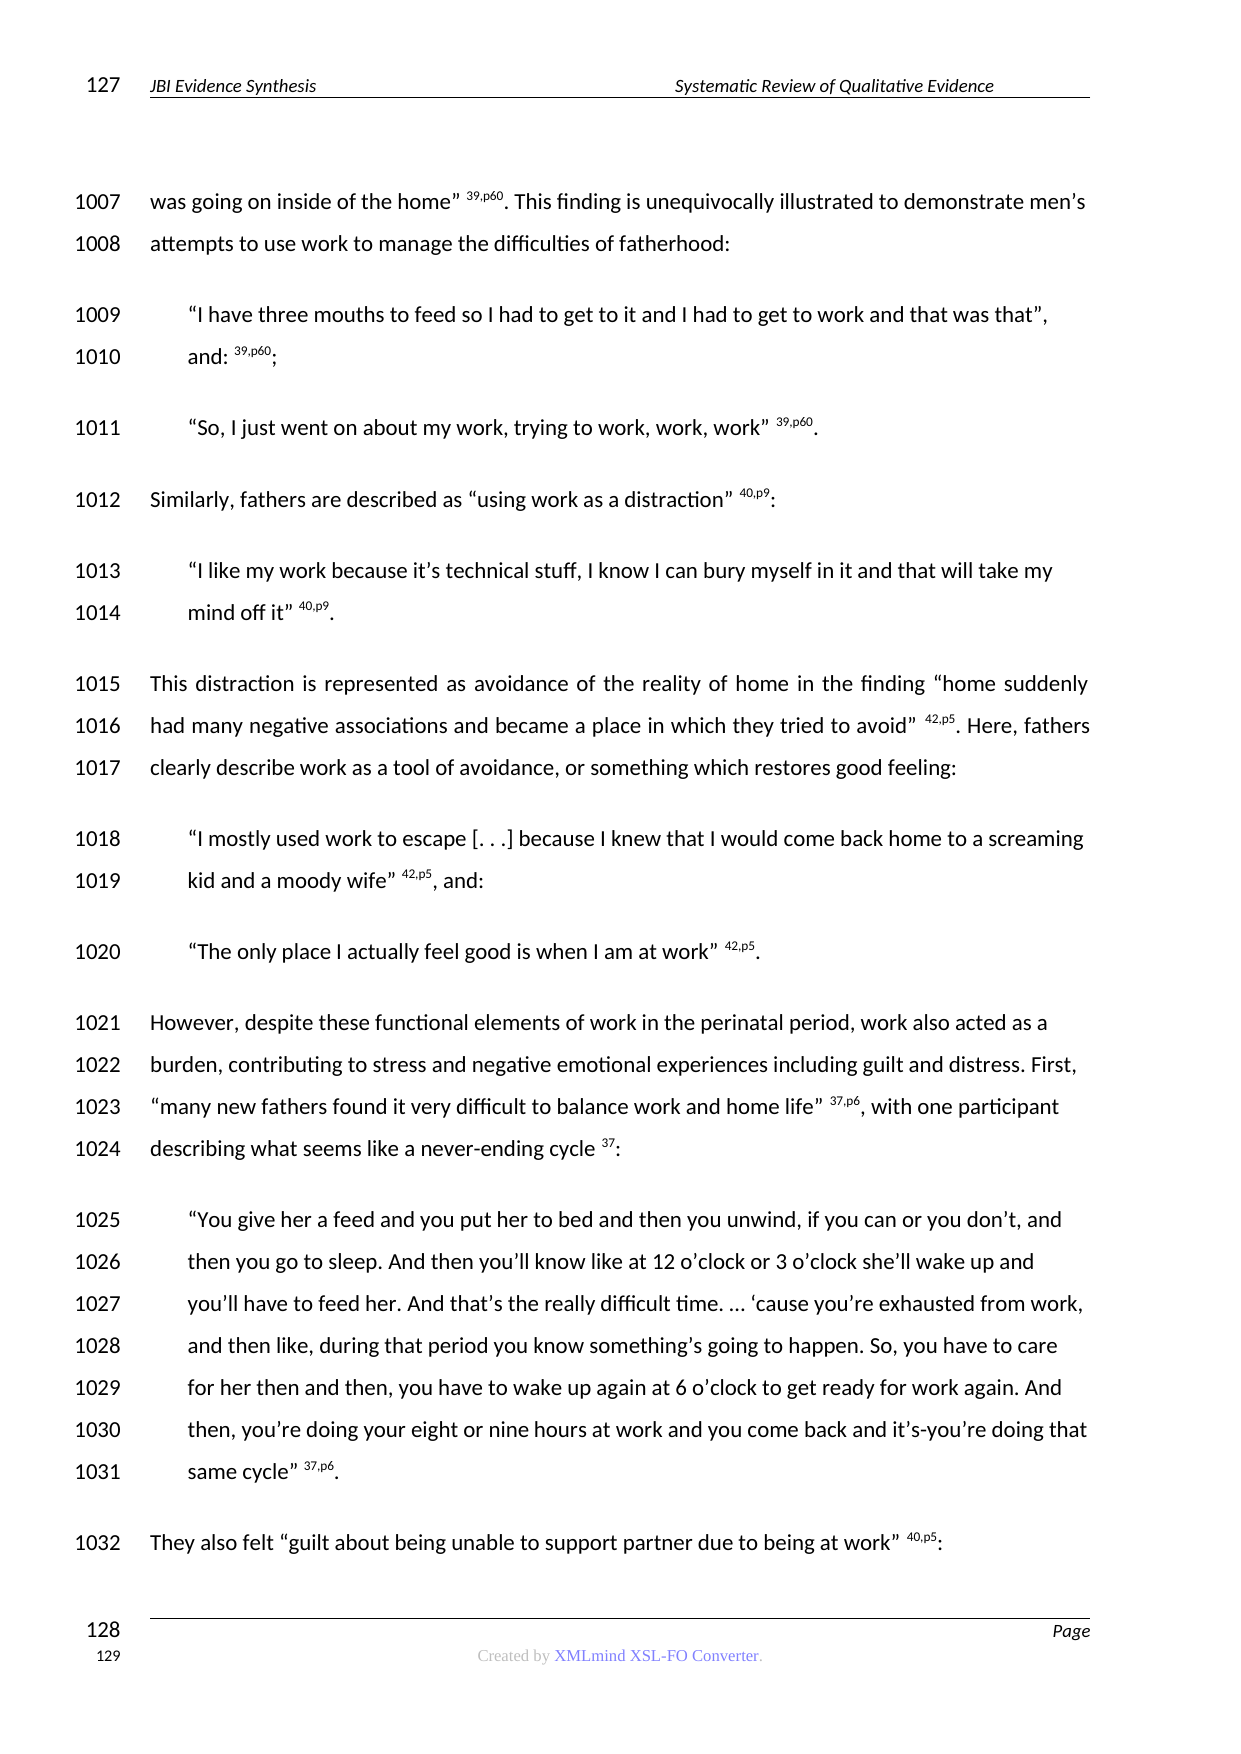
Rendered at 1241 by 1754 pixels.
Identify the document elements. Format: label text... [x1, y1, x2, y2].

text “I have three mouths to feed so I had to get to it and I had to get to work and that was that”, and: 39,p60; [187, 300, 1090, 370]
text However, despite these functional elements of work in the perinatal period, work also acted as a burden, contributing to stress and negative emotional experiences including guilt and distress. First, “many new fathers found it very difficult to balance work and home life” 37,p6, with one participant describing what seems like a never-ending cycle 37: [150, 1008, 1090, 1162]
text “You give her a feed and you put her to bed and then you unwind, if you can or you don’t, and then you go to sleep. And then you’ll know like at 12 o’clock or 3 o’clock she’ll wake up and you’ll have to feed her. And that’s the really difficult time. … ‘cause you’re exhausted from work, and then like, during that period you know something’s going to happen. So, you have to care for her then and then, you have to wake up again at 6 o’clock to get ready for work again. And then, you’re doing your eight or nine hours at work and you come back and it’s-you’re doing that same cycle” 37,p6. [187, 1205, 1090, 1485]
text “The only place I actually feel good is when I am at work” 42,p5. [187, 937, 1090, 965]
text “So, I just went on about my work, trying to work, work, work” 39,p60. [187, 413, 1090, 442]
text This distraction is represented as avoidance of the reality of home in the finding “home suddenly had many negative associations and became a place in which they tried to avoid” 42,p5. Here, fathers clearly describe work as a tool of avoidance, or something which restores good feeling: [150, 669, 1090, 781]
text Similarly, fathers are described as “using work as a distraction” 40,p9: [150, 485, 1090, 513]
text “I mostly used work to escape [. . .] because I knew that I would come back home to a screaming kid and a moody wife” 42,p5, and: [187, 824, 1090, 894]
text “I like my work because it’s technical stuff, I know I can bury myself in it and that will take my mind off it” 40,p9. [187, 556, 1090, 626]
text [150, 187, 1090, 257]
text They also felt “guilt about being unable to support partner due to being at work” 40,p5: [150, 1528, 1090, 1556]
